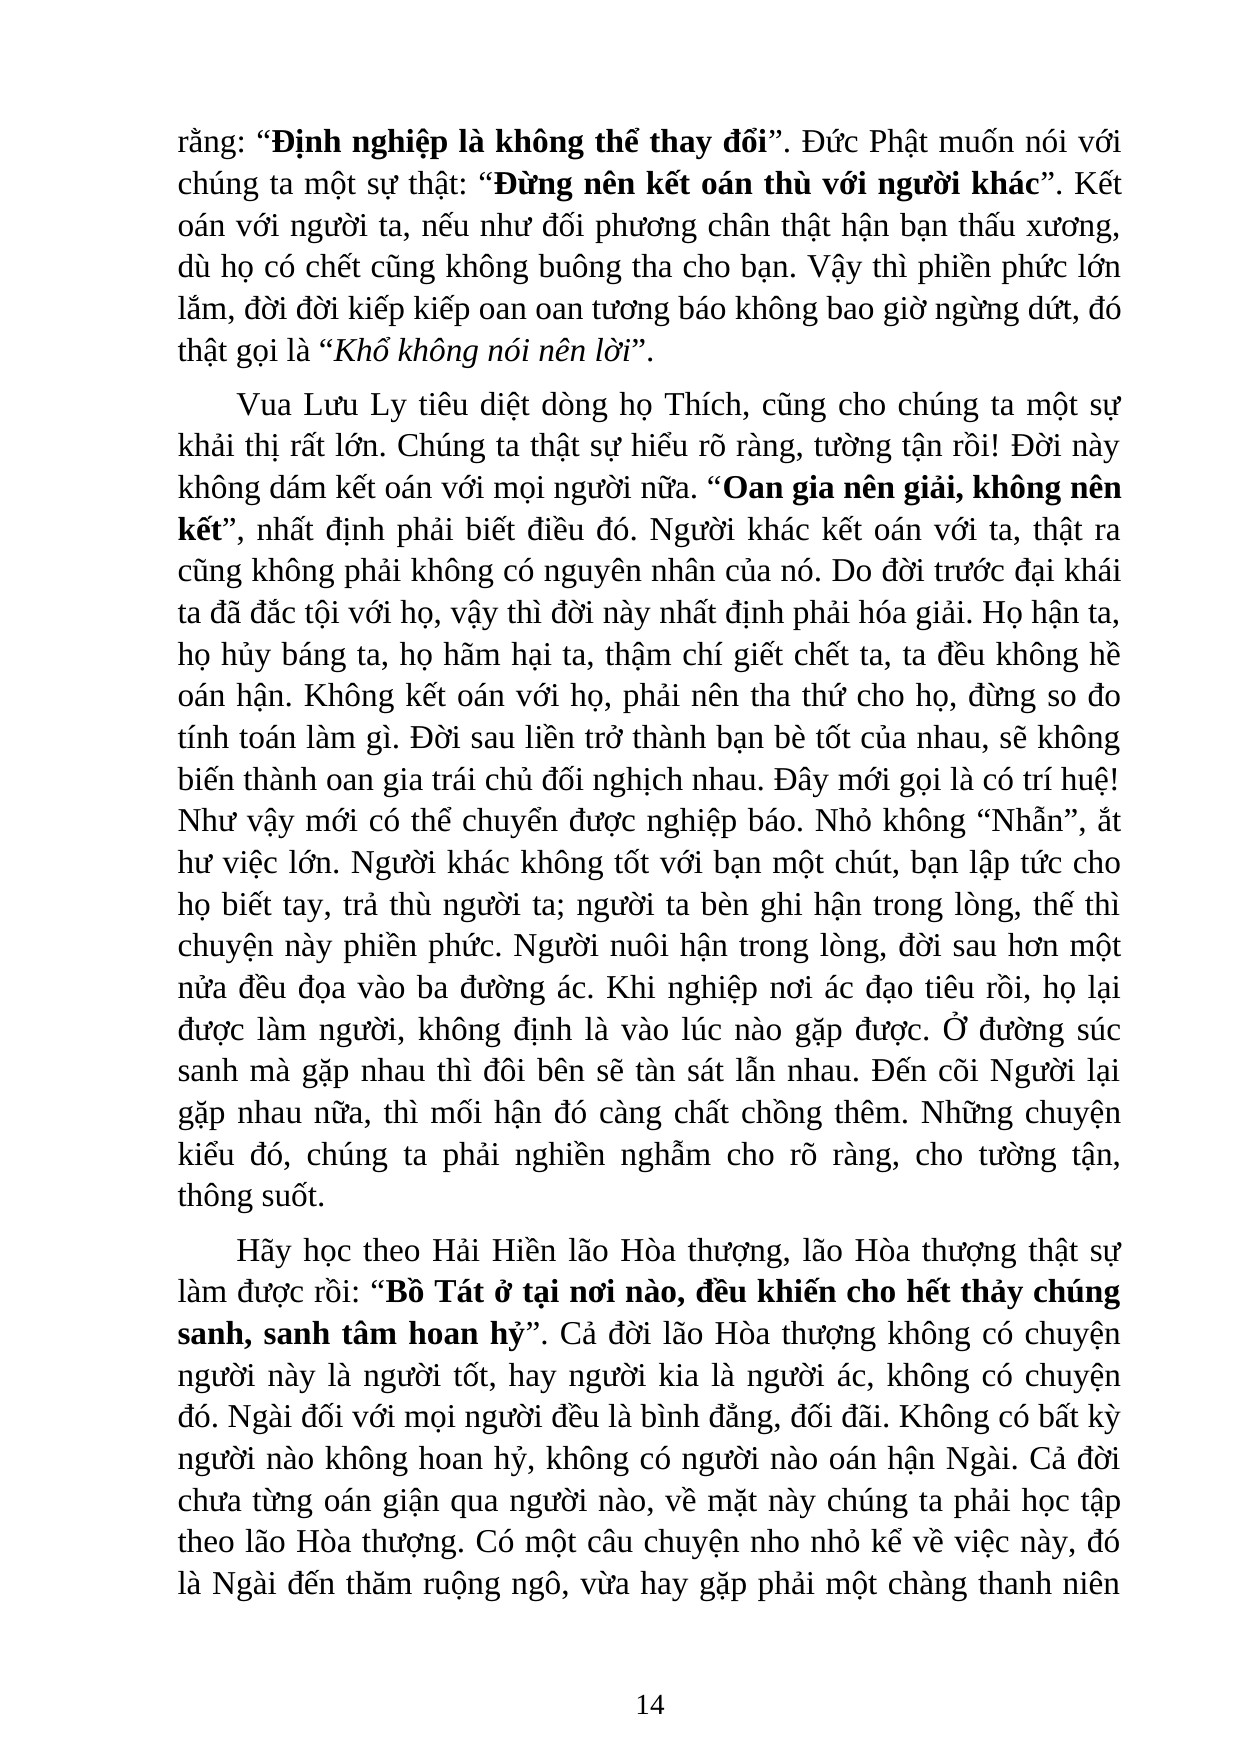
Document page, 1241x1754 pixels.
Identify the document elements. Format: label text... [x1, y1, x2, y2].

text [177, 1226, 1122, 1601]
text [177, 118, 1122, 368]
text Vua Lưu Ly tiêu diệt dòng họ Thích, cũng cho chúng ta một sự khải thị rất lớn. Chúng ta thật sự hiểu rõ ràng, tường tận rồi! Đời này không dám kết oán với mọi người nữa. “Oan gia nên giải, không nên kết”, nhất định phải biết điều đó. Người khác kết oán với ta, thật ra cũng không phải không có nguyên nhân của nó. Do đời trước đại khái ta đã đắc tội với họ, vậy thì đời này nhất định phải hóa giải. Họ hận ta, họ hủy báng ta, họ hãm hại ta, thậm chí giết chết ta, ta đều không hề oán hận. Không kết oán với họ, phải nên tha thứ cho họ, đừng so đo tính toán làm gì. Đời sau liền trở thành bạn bè tốt của nhau, sẽ không biến thành oan gia trái chủ đối nghịch nhau. Đây mới gọi là có trí huệ! Như vậy mới có thể chuyển được nghiệp báo. Nhỏ không “Nhẫn”, ắt hư việc lớn. Người khác không tốt với bạn một chút, bạn lập tức cho họ biết tay, trả thù người ta; người ta bèn ghi hận trong lòng, thế thì chuyện này phiền phức. Người nuôi hận trong lòng, đời sau hơn một nửa đều đọa vào ba đường ác. Khi nghiệp nơi ác đạo tiêu rồi, họ lại được làm người, không định là vào lúc nào gặp được. Ở đường súc sanh mà gặp nhau thì đôi bên sẽ tàn sát lẫn nhau. Đến cõi Người lại gặp nhau nữa, thì mối hận đó càng chất chồng thêm. Những chuyện kiểu đó, chúng ta phải nghiền nghẫm cho rõ ràng, cho tường tận, thông suốt. [177, 381, 1122, 1214]
